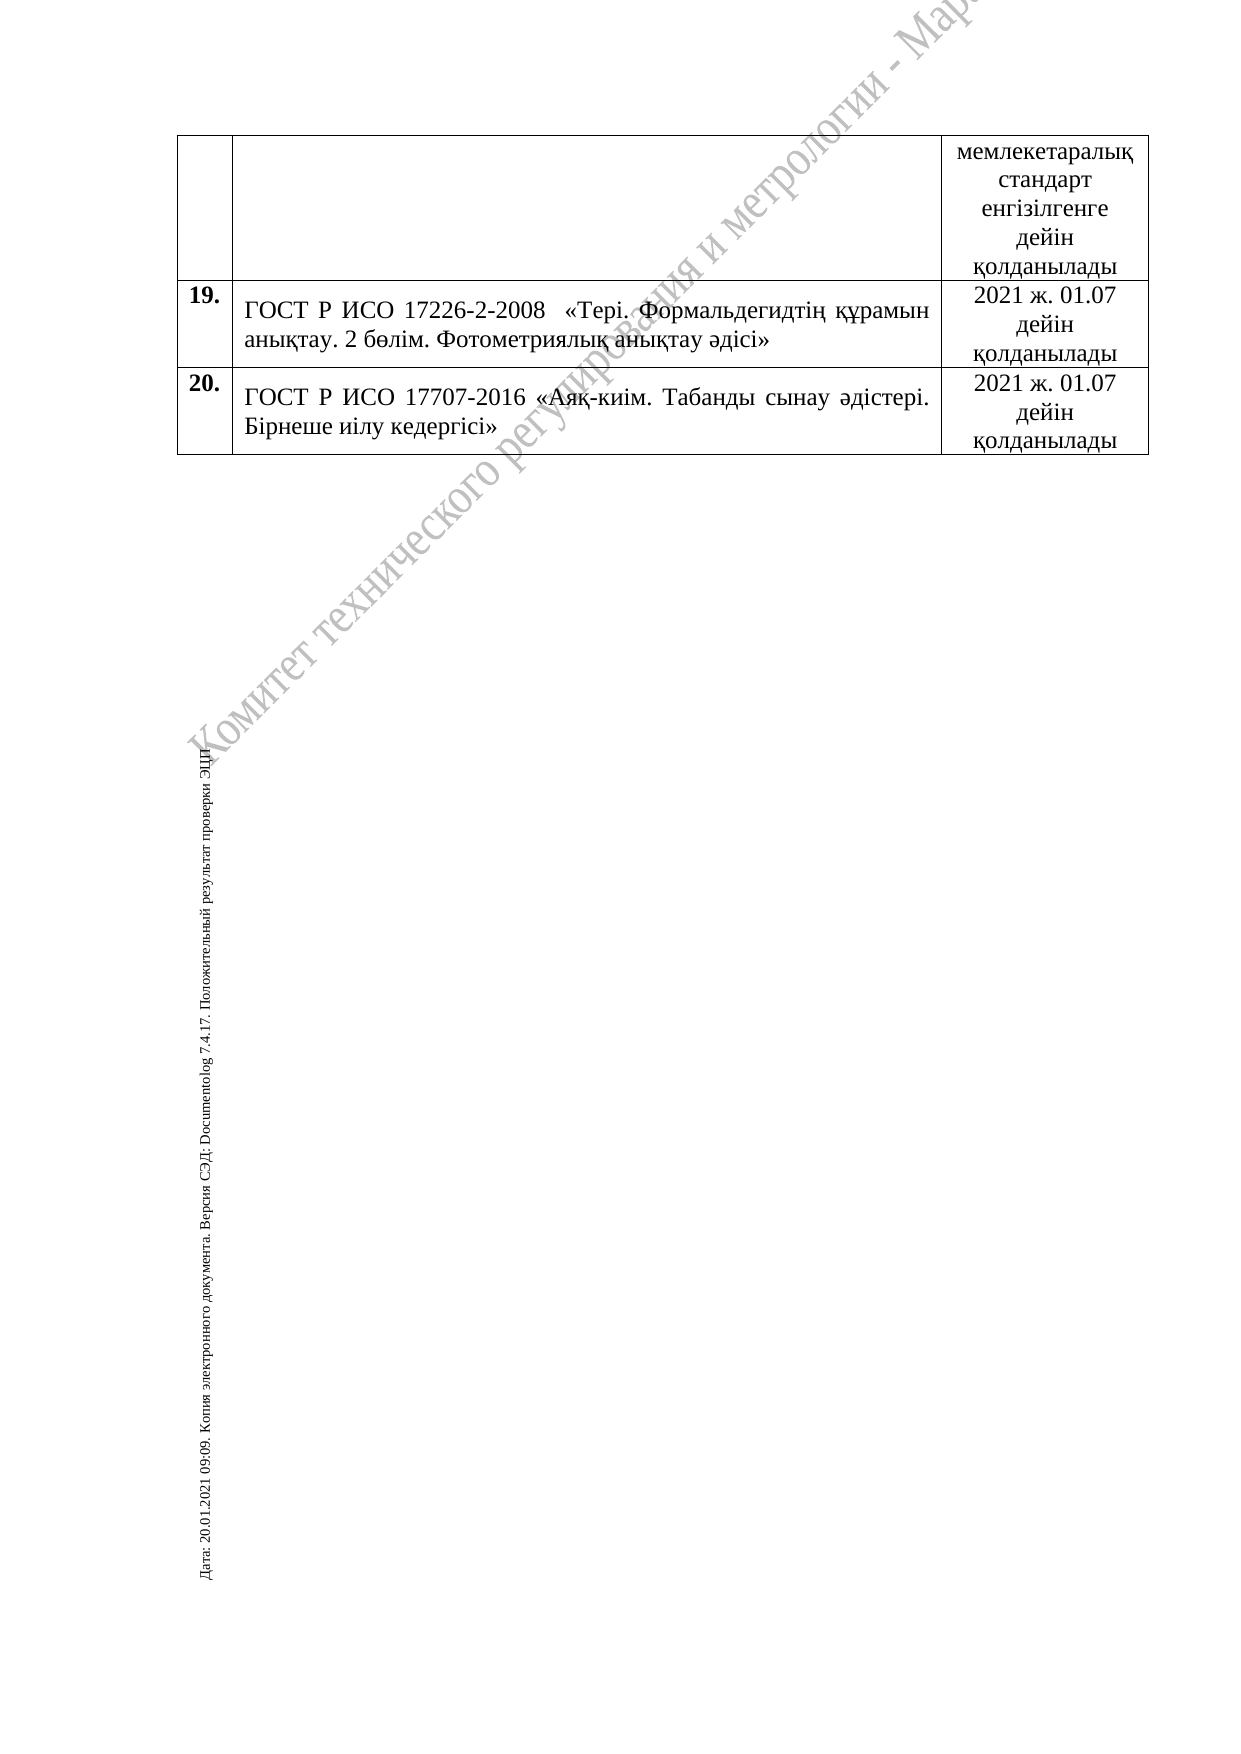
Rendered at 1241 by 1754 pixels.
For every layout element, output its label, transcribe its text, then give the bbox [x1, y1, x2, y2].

table_cell ГОСТ Р ИСО 17707-2016 «Аяқ-киім. Табанды сынау әдістері. Бірнеше иілу кедергісі» [233, 368, 941, 454]
table_cell 2021 ж. 01.07 дейін қолданылады [942, 368, 1148, 454]
table_cell [178, 368, 232, 454]
table_cell 2021 ж. 01.07 дейін қолданылады [942, 281, 1148, 367]
table_cell [178, 281, 232, 367]
table_cell [178, 136, 232, 279]
table_cell ГОСТ Р ИСО 17226-2-2008 «Тері. Формальдегидтің құрамын анықтау. 2 бөлім. Фотометриялық анықтау әдісі» [233, 281, 941, 367]
table_cell осы тізбеге тиісті мемлекетаралық стандарт енгізілгенге дейін қолданылады [942, 136, 1148, 279]
table_cell ГОСТ Р ИСО 17131-2014 «Тері. Микроскоптың көмегімен анықтау әдісі» [233, 136, 941, 279]
